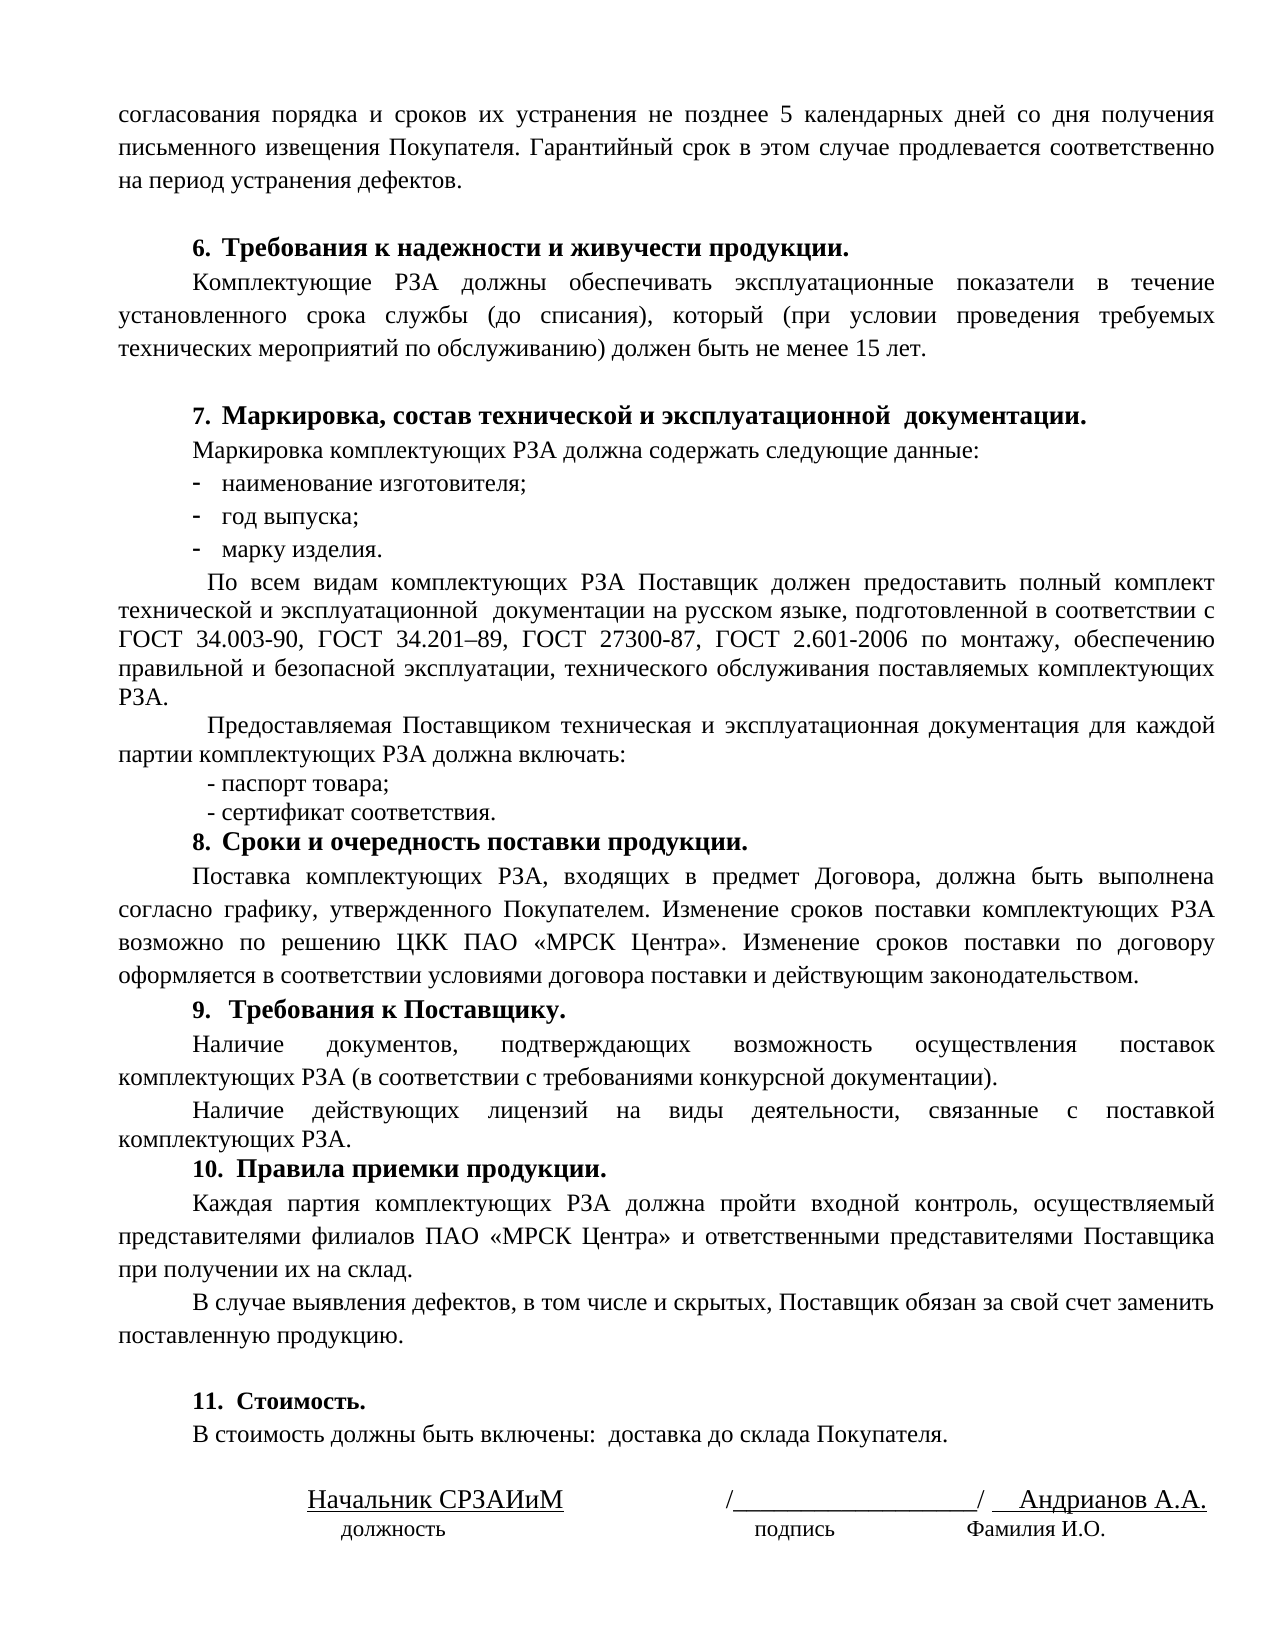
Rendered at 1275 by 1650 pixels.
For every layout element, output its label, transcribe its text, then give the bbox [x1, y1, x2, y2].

list Стоимость. [118, 1386, 1216, 1415]
text Наличие действующих лицензий на виды деятельности, связанные с поставкой комплектующих РЗА. [118, 1095, 1216, 1153]
list - паспорт товара; [118, 768, 1216, 797]
list По всем видам комплектующих РЗА Поставщик должен предоставить полный комплект технической и эксплуатационной документации на русском языке, подготовленной в соответствии с ГОСТ 34.003-90, ГОСТ 34.201–89, ГОСТ 27300-87, ГОСТ 2.601-2006 по монтажу, обеспечению правильной и безопасной эксплуатации, технического обслуживания поставляемых комплектующих РЗА. [118, 567, 1216, 711]
list - сертификат соответствия. [118, 797, 1216, 826]
list Предоставляемая Поставщиком техническая и эксплуатационная документация для каждой партии комплектующих РЗА должна включать: [118, 711, 1216, 768]
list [118, 99, 1216, 194]
list Требования к надежности и живучести продукции. [192, 231, 1216, 262]
list Сроки и очередность поставки продукции. [192, 826, 1216, 857]
text Наличие документов, подтверждающих возможность осуществления поставок комплектующих РЗА (в соответствии с требованиями конкурсной документации). [118, 1029, 1216, 1091]
text Поставка комплектующих РЗА, входящих в предмет Договора, должна быть выполнена согласно графику, утвержденного Покупателем. Изменение сроков поставки комплектующих РЗА возможно по решению ЦКК ПАО «МРСК Центра». Изменение сроков поставки по договору оформляется в соответствии условиями договора поставки и действующим законодательством. [118, 861, 1216, 989]
text Каждая партия комплектующих РЗА должна пройти входной контроль, осуществляемый представителями филиалов ПАО «МРСК Центра» и ответственными представителями Поставщика при получении их на склад. [118, 1188, 1216, 1283]
list Комплектующие РЗА должны обеспечивать эксплуатационные показатели в течение установленного срока службы (до списания), который (при условии проведения требуемых технических мероприятий по обслуживанию) должен быть не менее 15 лет. [118, 267, 1216, 362]
list Маркировка комплектующих РЗА должна содержать следующие данные: [118, 435, 1216, 463]
text должность подпись Фамилия И.О. [118, 1515, 1216, 1541]
list Маркировка, состав технической и эксплуатационной документации. [192, 399, 1216, 430]
text Начальник СРЗАИиМ /__________________/ Андрианов А.А. [118, 1484, 1216, 1515]
list Требования к Поставщику. [192, 993, 1216, 1024]
list Правила приемки продукции. [192, 1153, 1216, 1184]
list В случае выявления дефектов, в том числе и скрытых, Поставщик обязан за свой счет заменить поставленную продукцию. [118, 1287, 1216, 1349]
list наименование изготовителя; [192, 468, 1216, 496]
list марку изделия. [192, 534, 1216, 562]
text В стоимость должны быть включены: доставка до склада Покупателя. [118, 1419, 1216, 1448]
list год выпуска; [192, 501, 1216, 529]
